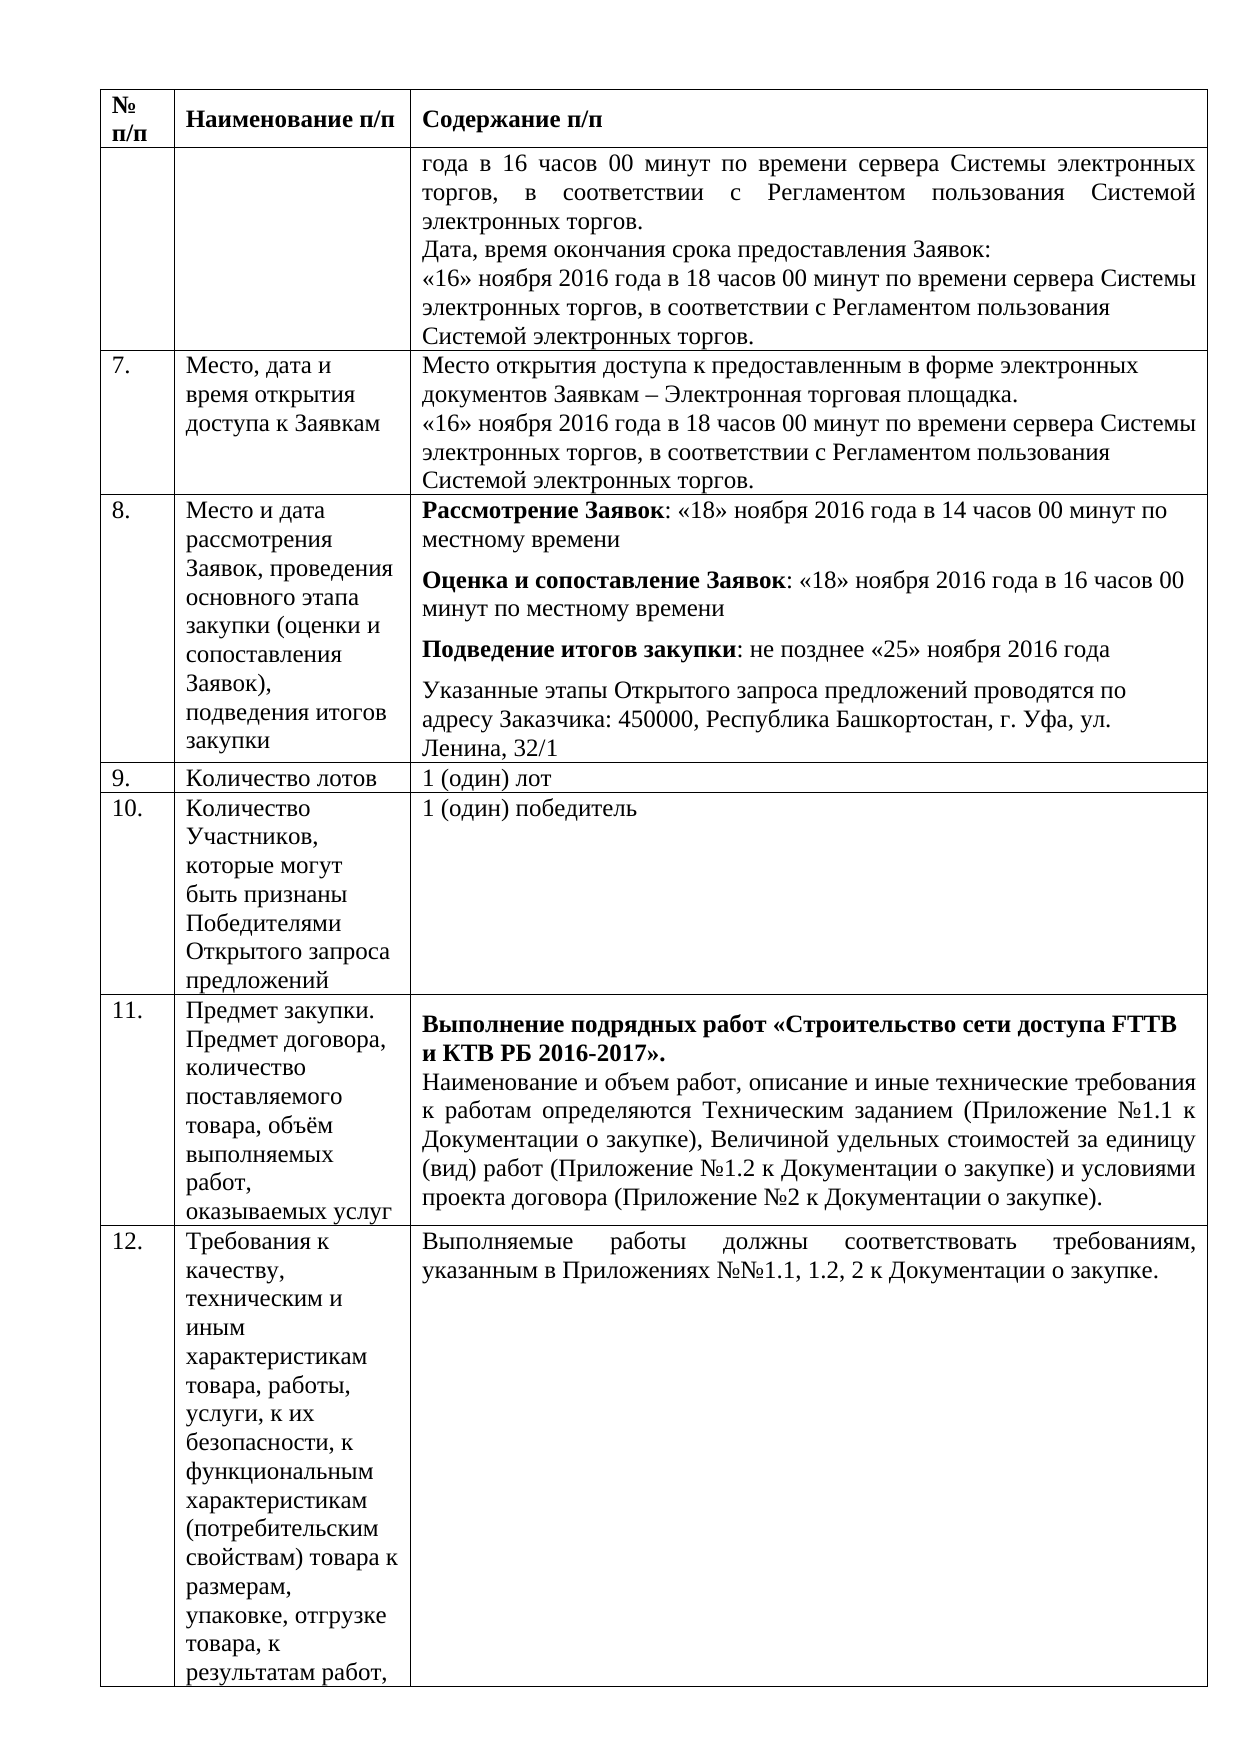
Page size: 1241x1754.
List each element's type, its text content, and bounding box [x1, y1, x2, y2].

table_cell 1 (один) лот [411, 763, 1207, 792]
table_cell Выполнение подрядных работ «Строительство сети доступа FTTB и КТВ РБ 2016-2017». Наименование и объем работ, описание и иные технические требования к работам определяются Техническим заданием (Приложение №1.1 к Документации о закупке), Величиной удельных стоимостей за единицу (вид) работ (Приложение №1.2 к Документации о закупке) и условиями проекта договора (Приложение №2 к Документации о закупке). [411, 995, 1207, 1225]
table_cell [101, 148, 174, 349]
table_cell Место, дата и время открытия доступа к Заявкам [175, 351, 410, 494]
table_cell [411, 1226, 1207, 1686]
table_cell [101, 995, 174, 1225]
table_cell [175, 148, 410, 349]
table_cell Рассмотрение Заявок: «18» ноября 2016 года в 14 часов 00 минут по местному времени Оценка и сопоставление Заявок: «18» ноября 2016 года в 16 часов 00 минут по местному времени Подведение итогов закупки: не позднее «25» ноября 2016 года Указанные этапы Открытого запроса предложений проводятся по адресу Заказчика: 450000, Республика Башкортостан, г. Уфа, ул. Ленина, 32/1 [411, 495, 1207, 762]
table_header Наименование п/п [175, 90, 410, 147]
table_cell Количество Участников, которые могут быть признаны Победителями Открытого запроса предложений [175, 793, 410, 994]
table_cell [101, 1226, 174, 1686]
table_cell [101, 495, 174, 762]
table_cell Место открытия доступа к предоставленным в форме электронных документов Заявкам – Электронная торговая площадка. «16» ноября 2016 года в 18 часов 00 минут по времени сервера Системы электронных торгов, в соответствии с Регламентом пользования Системой электронных торгов. [411, 351, 1207, 494]
table_cell [101, 351, 174, 494]
table_cell [101, 793, 174, 994]
table_cell Место и дата рассмотрения Заявок, проведения основного этапа закупки (оценки и сопоставления Заявок), подведения итогов закупки [175, 495, 410, 762]
table_cell Предмет закупки. Предмет договора, количество поставляемого товара, объём выполняемых работ, оказываемых услуг [175, 995, 410, 1225]
table_header № п/п [101, 90, 174, 147]
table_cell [175, 1226, 410, 1686]
table_cell Количество лотов [175, 763, 410, 792]
table_cell [101, 763, 174, 792]
table_cell 1 (один) победитель [411, 793, 1207, 994]
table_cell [411, 148, 1207, 349]
table_header Содержание п/п [411, 90, 1207, 147]
